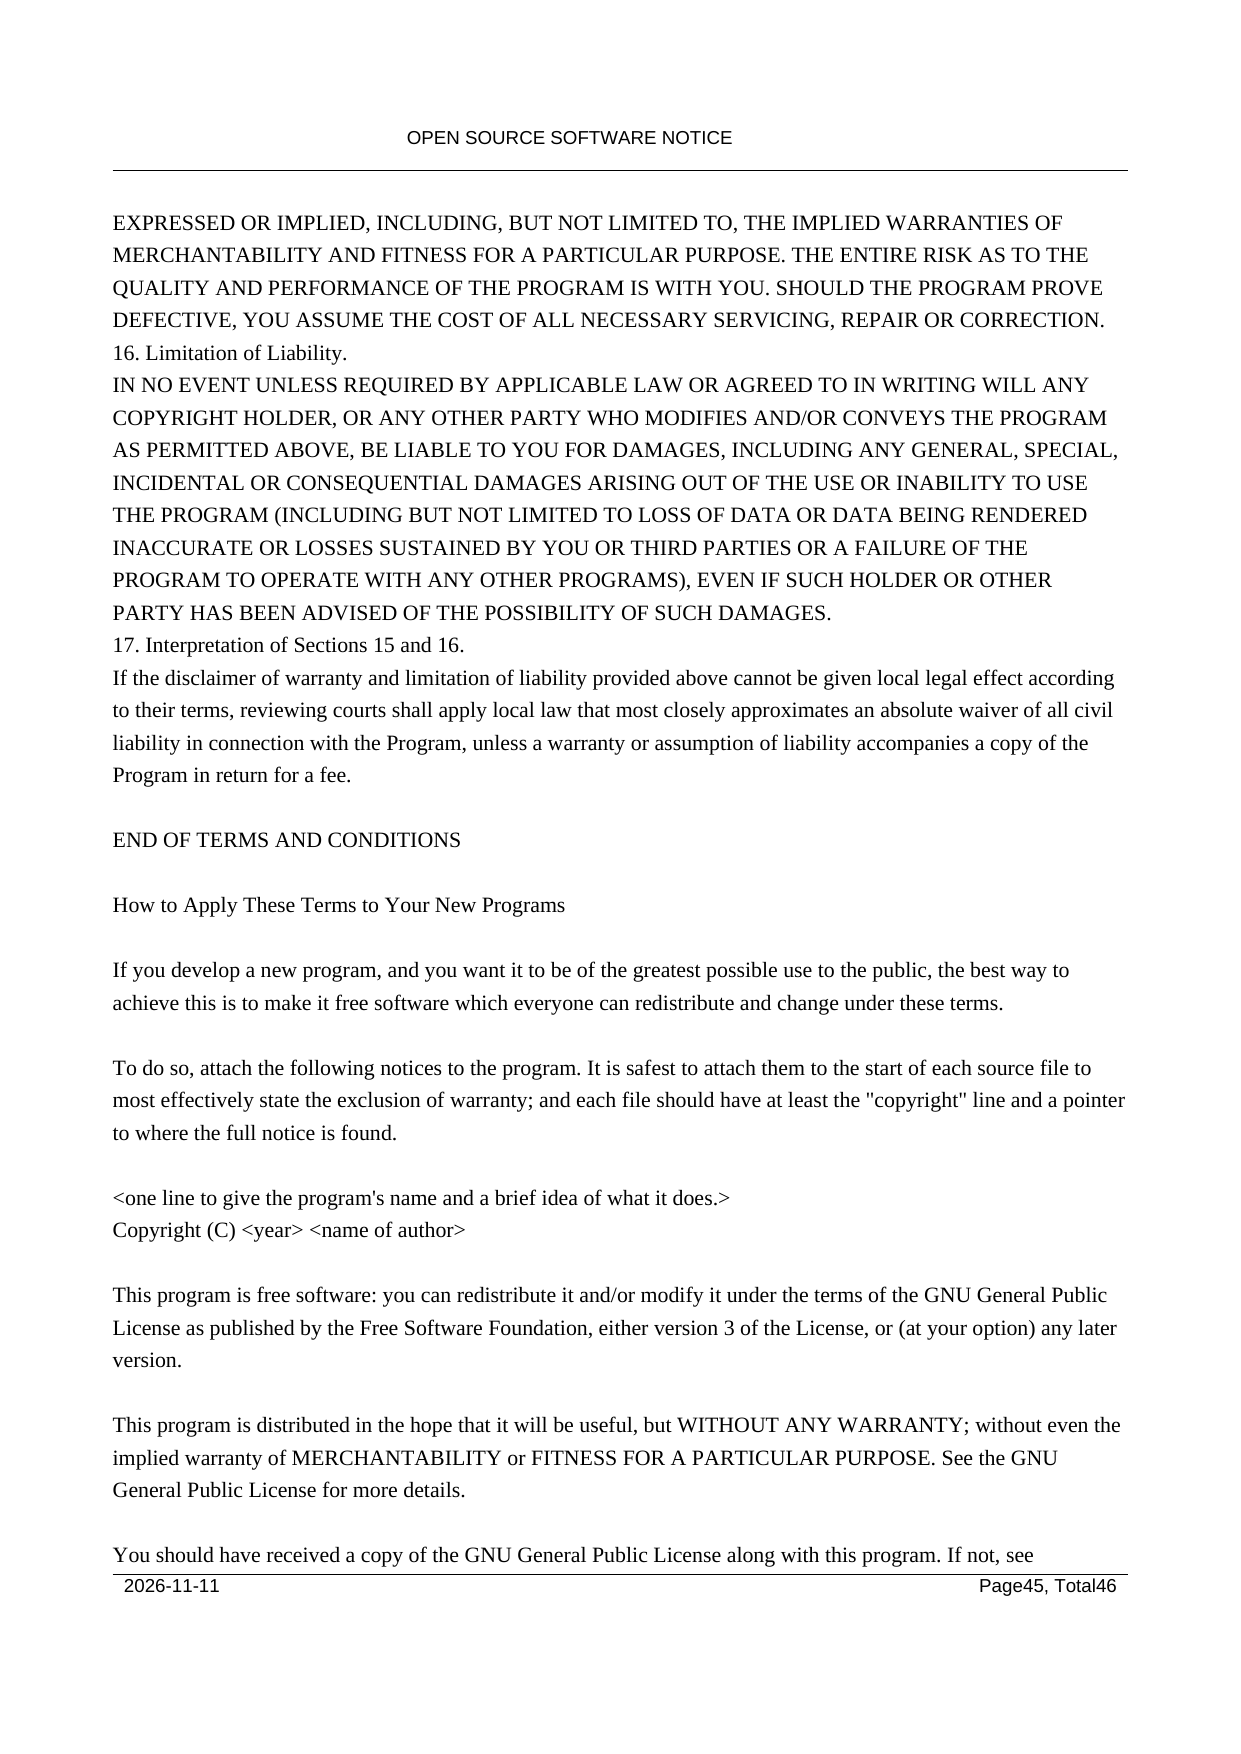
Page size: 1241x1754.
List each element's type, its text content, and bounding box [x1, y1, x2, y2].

text Copyright (C) <year> <name of author> [112, 1214, 1128, 1246]
text How to Apply These Terms to Your New Programs [112, 889, 1128, 921]
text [112, 206, 1128, 336]
text <one line to give the program's name and a brief idea of what it does.> [112, 1181, 1128, 1214]
text This program is free software: you can redistribute it and/or modify it under the terms of the GNU General Public License as published by the Free Software Foundation, either version 3 of the License, or (at your option) any later version. [112, 1279, 1128, 1376]
text END OF TERMS AND CONDITIONS [112, 824, 1128, 856]
text To do so, attach the following notices to the program. It is safest to attach them to the start of each source file to most effectively state the exclusion of warranty; and each file should have at least the "copyright" line and a pointer to where the full notice is found. [112, 1051, 1128, 1149]
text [112, 1539, 1128, 1571]
text 16. Limitation of Liability. [112, 336, 1128, 369]
text 17. Interpretation of Sections 15 and 16. [112, 629, 1128, 661]
text This program is distributed in the hope that it will be useful, but WITHOUT ANY WARRANTY; without even the implied warranty of MERCHANTABILITY or FITNESS FOR A PARTICULAR PURPOSE. See the GNU General Public License for more details. [112, 1409, 1128, 1506]
text IN NO EVENT UNLESS REQUIRED BY APPLICABLE LAW OR AGREED TO IN WRITING WILL ANY COPYRIGHT HOLDER, OR ANY OTHER PARTY WHO MODIFIES AND/OR CONVEYS THE PROGRAM AS PERMITTED ABOVE, BE LIABLE TO YOU FOR DAMAGES, INCLUDING ANY GENERAL, SPECIAL, INCIDENTAL OR CONSEQUENTIAL DAMAGES ARISING OUT OF THE USE OR INABILITY TO USE THE PROGRAM (INCLUDING BUT NOT LIMITED TO LOSS OF DATA OR DATA BEING RENDERED INACCURATE OR LOSSES SUSTAINED BY YOU OR THIRD PARTIES OR A FAILURE OF THE PROGRAM TO OPERATE WITH ANY OTHER PROGRAMS), EVEN IF SUCH HOLDER OR OTHER PARTY HAS BEEN ADVISED OF THE POSSIBILITY OF SUCH DAMAGES. [112, 369, 1128, 629]
text If you develop a new program, and you want it to be of the greatest possible use to the public, the best way to achieve this is to make it free software which everyone can redistribute and change under these terms. [112, 954, 1128, 1019]
text If the disclaimer of warranty and limitation of liability provided above cannot be given local legal effect according to their terms, reviewing courts shall apply local law that most closely approximates an absolute waiver of all civil liability in connection with the Program, unless a warranty or assumption of liability accompanies a copy of the Program in return for a fee. [112, 661, 1128, 791]
